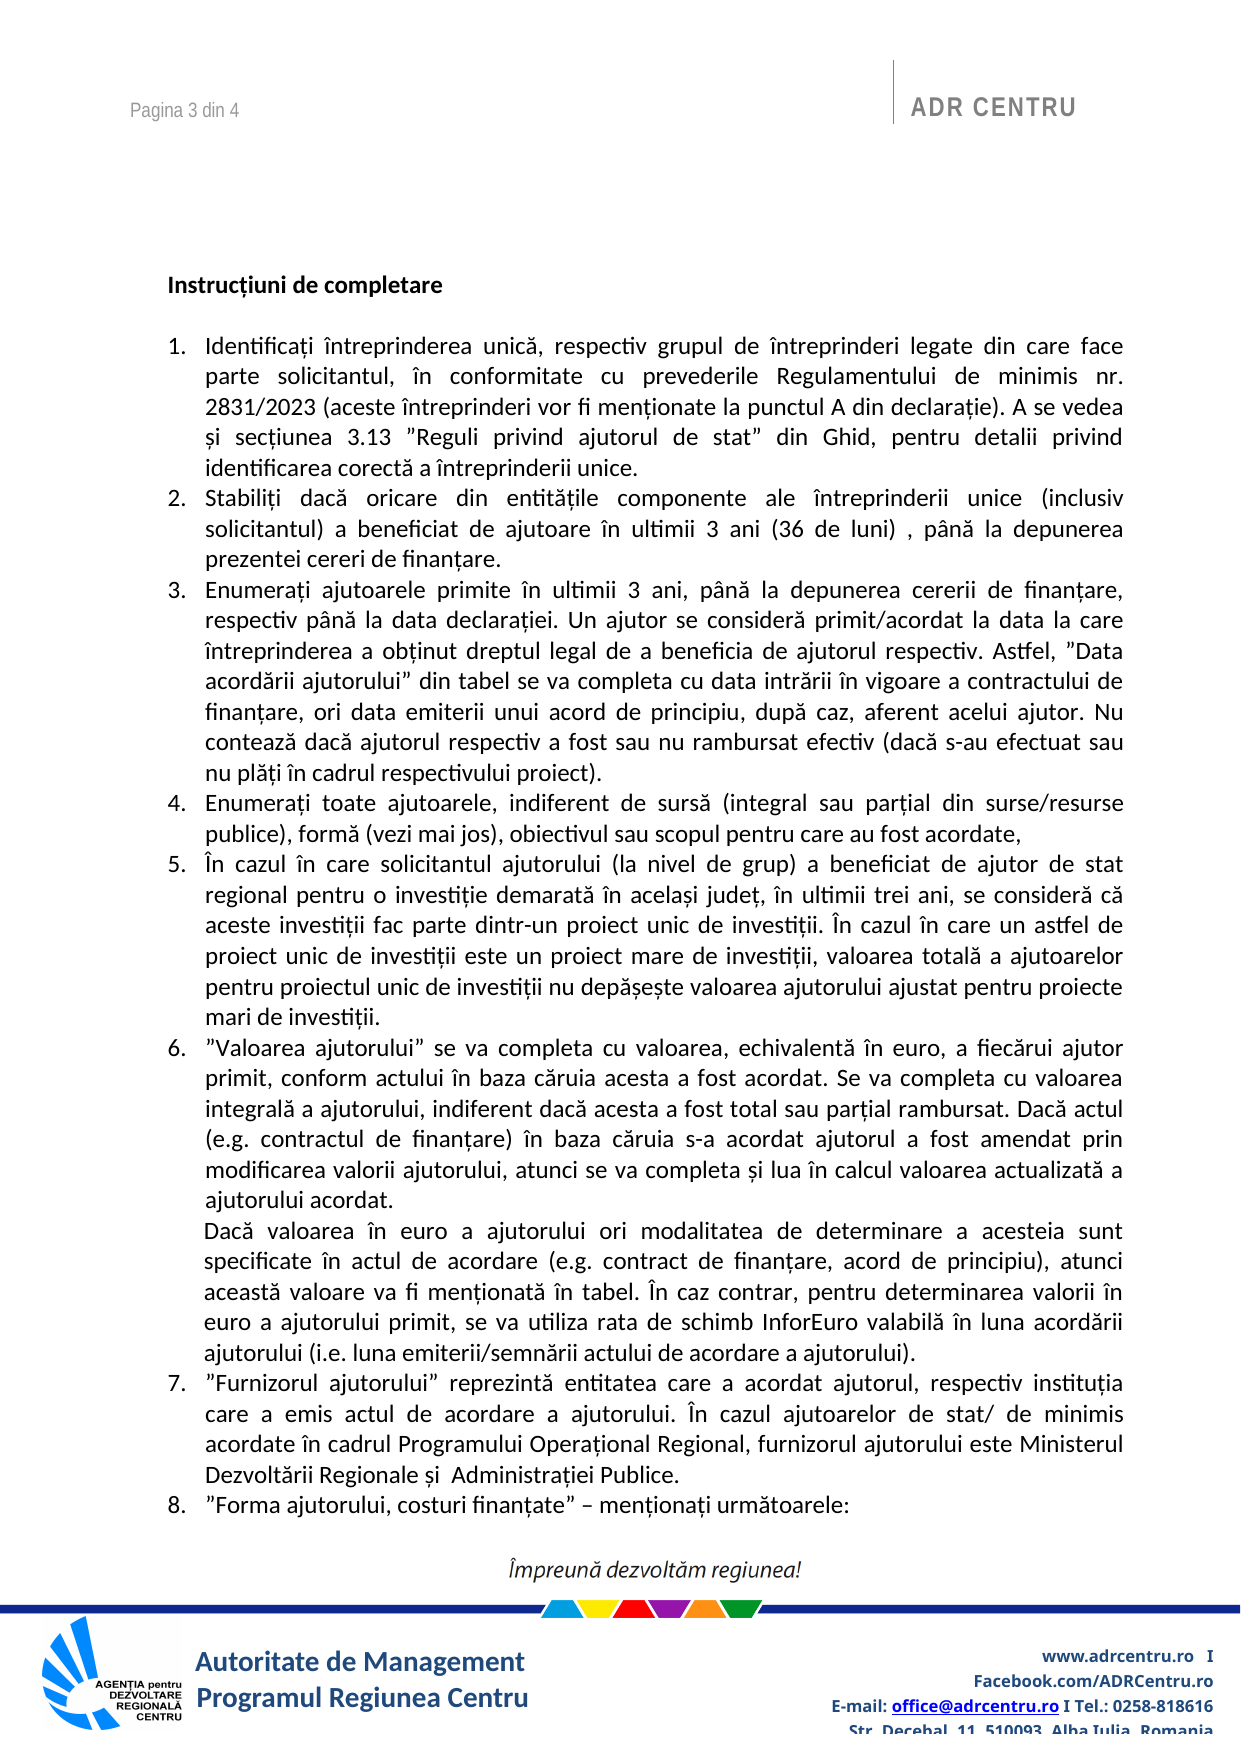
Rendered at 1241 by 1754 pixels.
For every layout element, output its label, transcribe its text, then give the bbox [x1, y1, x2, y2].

text 1. Identificați întreprinderea unică, respectiv grupul de întreprinderi legate din care face parte solicitantul, în conformitate cu prevederile Regulamentului de minimis nr. 2831/2023 (aceste întreprinderi vor fi menționate la punctul A din declarație). A se vedea și secțiunea 3.13 ”Reguli privind ajutorul de stat” din Ghid, pentru detalii privind identificarea corectă a întreprinderii unice. [167, 330, 1125, 482]
picture [574, 1600, 1241, 1618]
picture [0, 1600, 550, 1730]
text Dacă valoarea în euro a ajutorului ori modalitatea de determinare a acesteia sunt specificate în actul de acordare (e.g. contract de finanțare, acord de principiu), atunci această valoare va fi menționată în tabel. În caz contrar, pentru determinarea valorii în euro a ajutorului primit, se va utiliza rata de schimb InforEuro valabilă în luna acordării ajutorului (i.e. luna emiterii/semnării actului de acordare a ajutorului). [204, 1215, 1125, 1367]
text 4. Enumerați toate ajutoarele, indiferent de sursă (integral sau parțial din surse/resurse publice), formă (vezi mai jos), obiectivul sau scopul pentru care au fost acordate, [167, 788, 1125, 849]
picture [495, 1556, 814, 1583]
text Instrucțiuni de completare [167, 269, 1125, 299]
text 8. ”Forma ajutorului, costuri finanțate” – menționați următoarele: [167, 1489, 1125, 1520]
text 5. În cazul în care solicitantul ajutorului (la nivel de grup) a beneficiat de ajutor de stat regional pentru o investiție demarată în același județ, în ultimii trei ani, se consideră că aceste investiții fac parte dintr-un proiect unic de investiții. În cazul în care un astfel de proiect unic de investiții este un proiect mare de investiții, valoarea totală a ajutoarelor pentru proiectul unic de investiții nu depășește valoarea ajutorului ajustat pentru proiecte mari de investiții. [167, 849, 1125, 1032]
text 6. ”Valoarea ajutorului” se va completa cu valoarea, echivalentă în euro, a fiecărui ajutor primit, conform actului în baza căruia acesta a fost acordat. Se va completa cu valoarea integrală a ajutorului, indiferent dacă acesta a fost total sau parțial rambursat. Dacă actul (e.g. contractul de finanțare) în baza căruia s-a acordat ajutorul a fost amendat prin modificarea valorii ajutorului, atunci se va completa și lua în calcul valoarea actualizată a ajutorului acordat. [167, 1032, 1125, 1215]
text 7. ”Furnizorul ajutorului” reprezintă entitatea care a acordat ajutorul, respectiv instituția care a emis actul de acordare a ajutorului. În cazul ajutoarelor de stat/ de minimis acordate în cadrul Programului Operațional Regional, furnizorul ajutorului este Ministerul Dezvoltării Regionale și Administrației Publice. [167, 1367, 1125, 1489]
text 2. Stabiliți dacă oricare din entitățile componente ale întreprinderii unice (inclusiv solicitantul) a beneficiat de ajutoare în ultimii 3 ani (36 de luni) , până la depunerea prezentei cereri de finanțare. [167, 482, 1125, 574]
text 3. Enumerați ajutoarele primite în ultimii 3 ani, până la depunerea cererii de finanțare, respectiv până la data declarației. Un ajutor se consideră primit/acordat la data la care întreprinderea a obținut dreptul legal de a beneficia de ajutorul respectiv. Astfel, ”Data acordării ajutorului” din tabel se va completa cu data intrării în vigoare a contractului de finanțare, ori data emiterii unui acord de principiu, după caz, aferent acelui ajutor. Nu contează dacă ajutorul respectiv a fost sau nu rambursat efectiv (dacă s-au efectuat sau nu plăți în cadrul respectivului proiect). [167, 574, 1125, 788]
